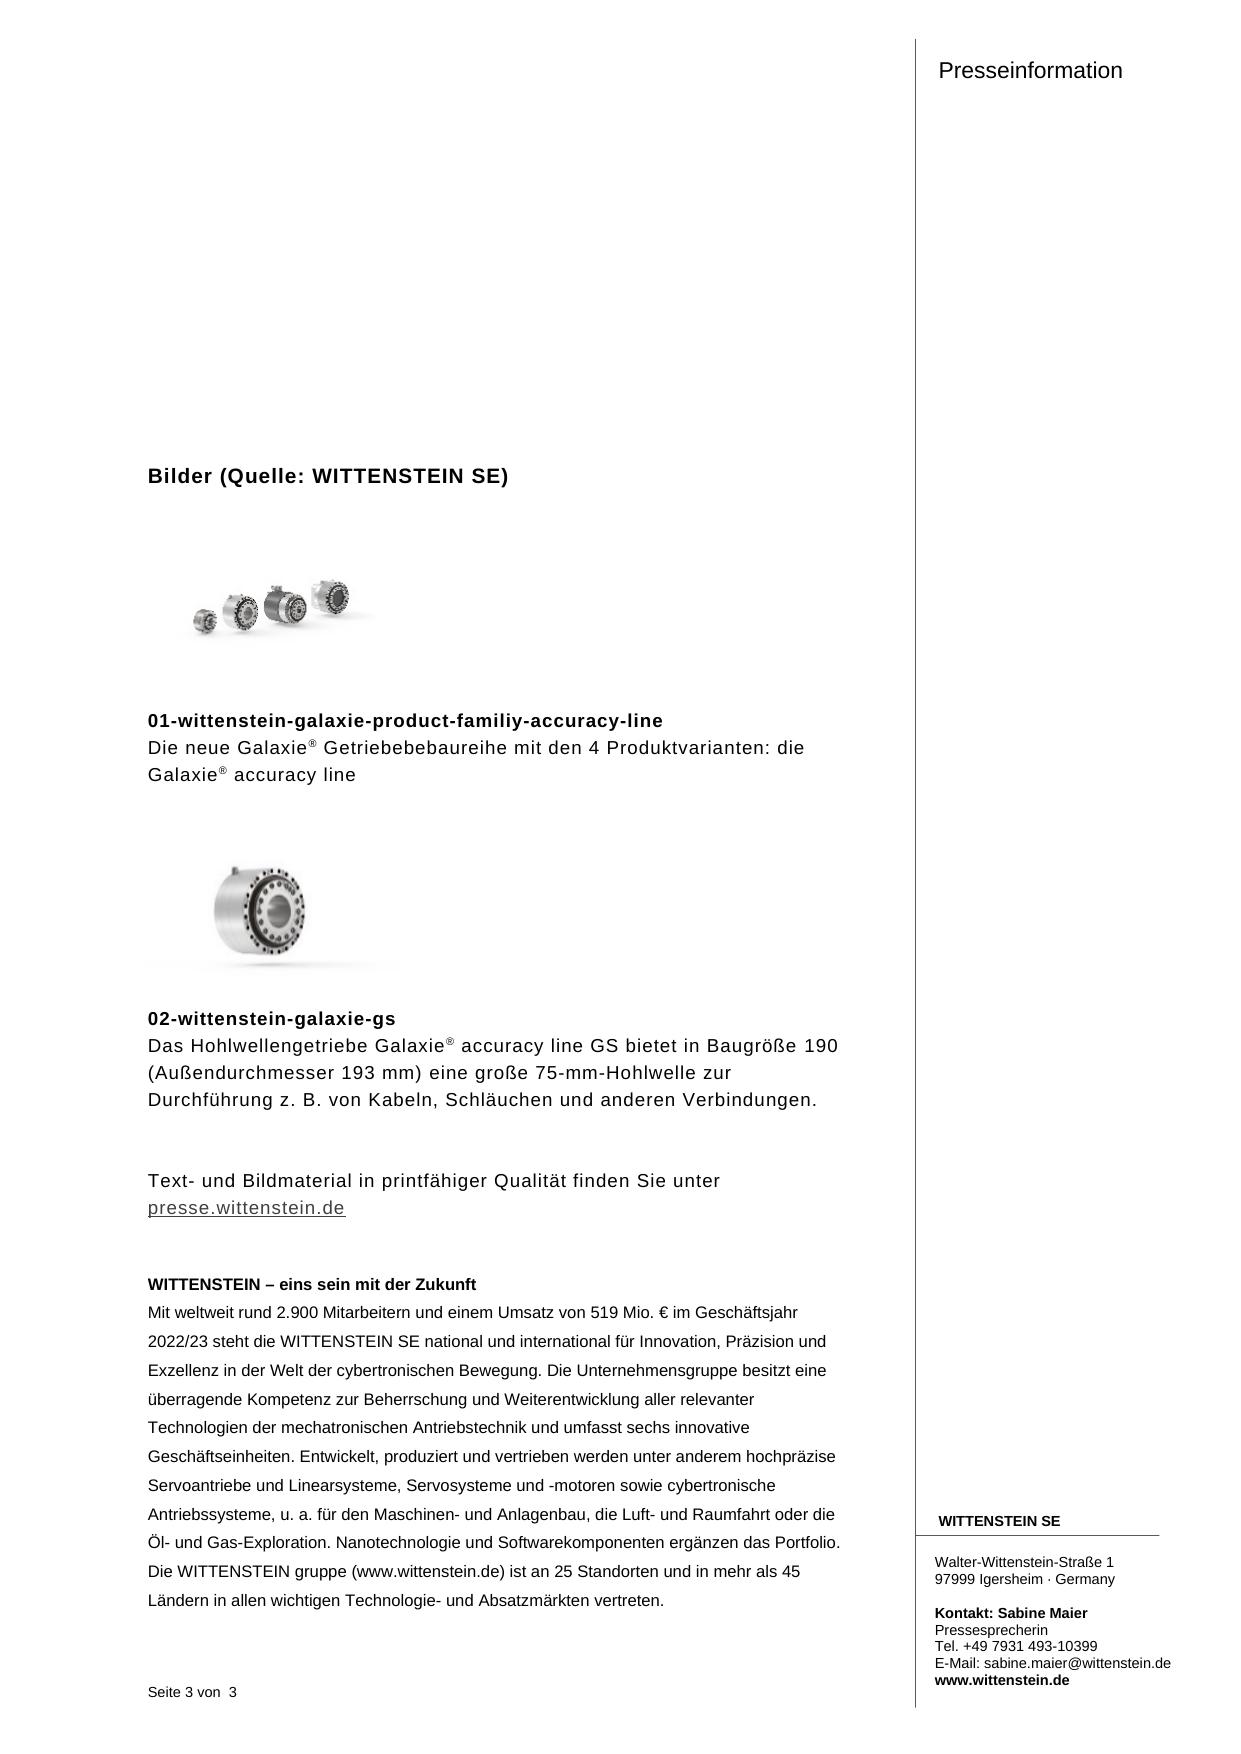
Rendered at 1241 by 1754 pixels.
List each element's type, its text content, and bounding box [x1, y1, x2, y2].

text Text- und Bildmaterial in printfähiger Qualität finden Sie unter presse.wittenstein.de [148, 1166, 856, 1220]
text 01-wittenstein-galaxie-product-familiy-accuracy-line [148, 706, 856, 733]
text Bilder (Quelle: WITTENSTEIN SE) [148, 462, 856, 489]
picture [154, 522, 380, 679]
text Das Hohlwellengetriebe Galaxie® accuracy line GS bietet in Baugröße 190 (Außendurchmesser 193 mm) eine große 75-mm-Hohlwelle zur Durchführung z. B. von Kabeln, Schläuchen und anderen Verbindungen. [148, 1031, 856, 1112]
picture [141, 813, 407, 994]
text 02-wittenstein-galaxie-gs [148, 1003, 856, 1031]
text Die neue Galaxie® Getriebebebaureihe mit den 4 Produktvarianten: die Galaxie® accuracy line [148, 733, 856, 787]
text WITTENSTEIN – eins sein mit der Zukunft [148, 1274, 856, 1293]
text Mit weltweit rund 2.900 Mitarbeitern und einem Umsatz von 519 Mio. € im Geschäftsjahr 2022/23 steht die WITTENSTEIN SE national und international für Innovation, Präzision und Exzellenz in der Welt der cybertronischen Bewegung. Die Unternehmensgruppe besitzt eine überragende Kompetenz zur Beherrschung und Weiterentwicklung aller relevanter Technologien der mechatronischen Antriebstechnik und umfasst sechs innovative Geschäftseinheiten. Entwickelt, produziert und vertrieben werden unter anderem hochpräzise Servoantriebe und Linearsysteme, Servosysteme und -motoren sowie cybertronische Antriebssysteme, u. a. für den Maschinen- und Anlagenbau, die Luft- und Raumfahrt oder die Öl- und Gas-Exploration. Nanotechnologie und Softwarekomponenten ergänzen das Portfolio. Die WITTENSTEIN gruppe (www.wittenstein.de) ist an 25 Standorten und in mehr als 45 Ländern in allen wichtigen Technologie- und Absatzmärkten vertreten. [148, 1303, 856, 1610]
